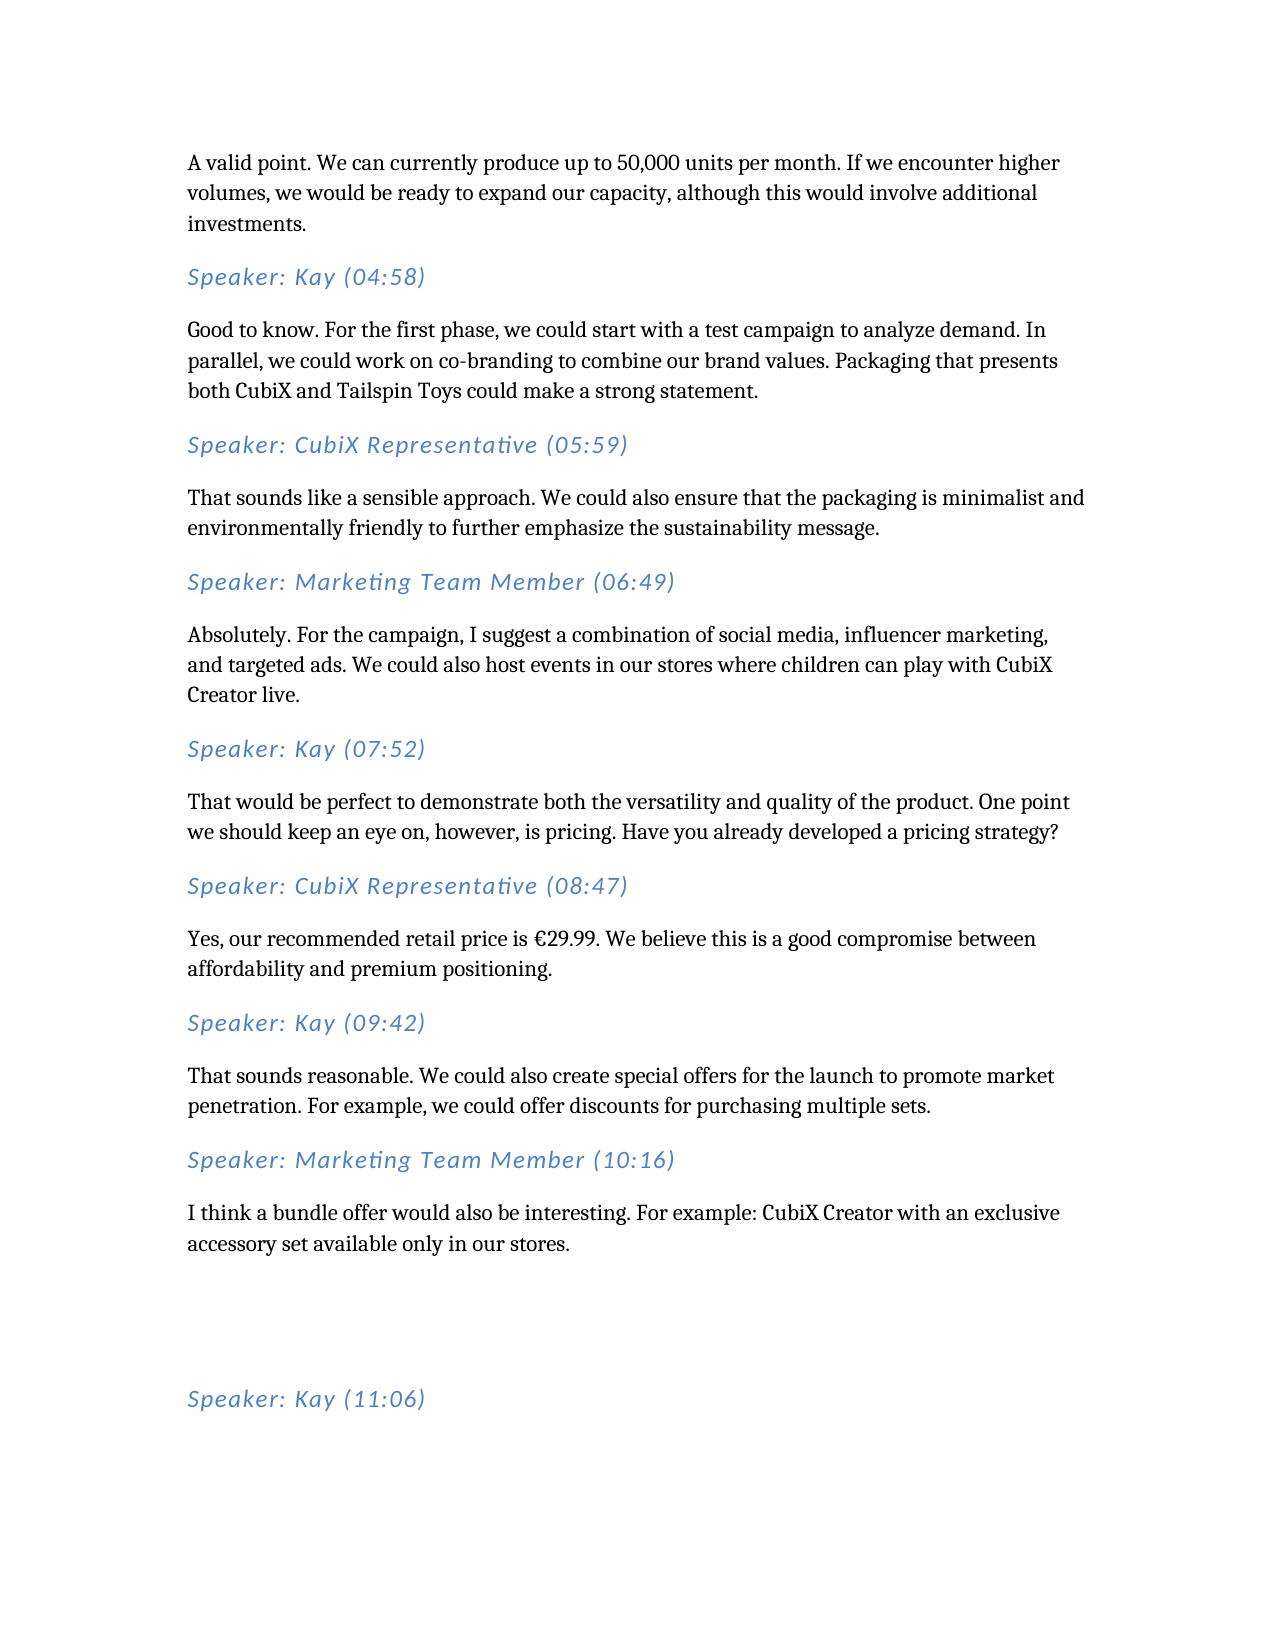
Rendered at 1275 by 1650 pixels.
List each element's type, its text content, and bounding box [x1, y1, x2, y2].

text I think a bundle offer would also be interesting. For example: CubiX Creator with an exclusive accessory set available only in our stores. [187, 1200, 1087, 1257]
text That sounds reasonable. We could also create special offers for the launch to promote market penetration. For example, we could offer discounts for purchasing multiple sets. [187, 1063, 1087, 1120]
subtitle Speaker: Kay (09:42) [187, 1007, 1087, 1038]
text That sounds like a sensible approach. We could also ensure that the packaging is minimalist and environmentally friendly to further emphasize the sustainability message. [187, 484, 1087, 541]
text Absolutely. For the campaign, I suggest a combination of social media, influencer marketing, and targeted ads. We could also host events in our stores where children can play with CubiX Creator live. [187, 622, 1087, 708]
subtitle Speaker: Kay (11:06) [187, 1383, 1087, 1414]
subtitle Speaker: Marketing Team Member (06:49) [187, 566, 1087, 596]
text That would be perfect to demonstrate both the versatility and quality of the product. One point we should keep an eye on, however, is pricing. Have you already developed a pricing strategy? [187, 789, 1087, 846]
text A valid point. We can currently produce up to 50,000 units per month. If we encounter higher volumes, we would be ready to expand our capacity, although this would involve additional investments. [187, 150, 1087, 237]
text Yes, our recommended retail price is €29.99. We believe this is a good compromise between affordability and premium positioning. [187, 926, 1087, 983]
subtitle Speaker: Marketing Team Member (10:16) [187, 1144, 1087, 1175]
text Good to know. For the first phase, we could start with a test campaign to analyze demand. In parallel, we could work on co-branding to combine our brand values. Packaging that presents both CubiX and Tailspin Toys could make a strong statement. [187, 317, 1087, 404]
subtitle Speaker: Kay (04:58) [187, 261, 1087, 292]
subtitle Speaker: CubiX Representative (05:59) [187, 429, 1087, 459]
subtitle Speaker: Kay (07:52) [187, 733, 1087, 764]
subtitle Speaker: CubiX Representative (08:47) [187, 870, 1087, 901]
